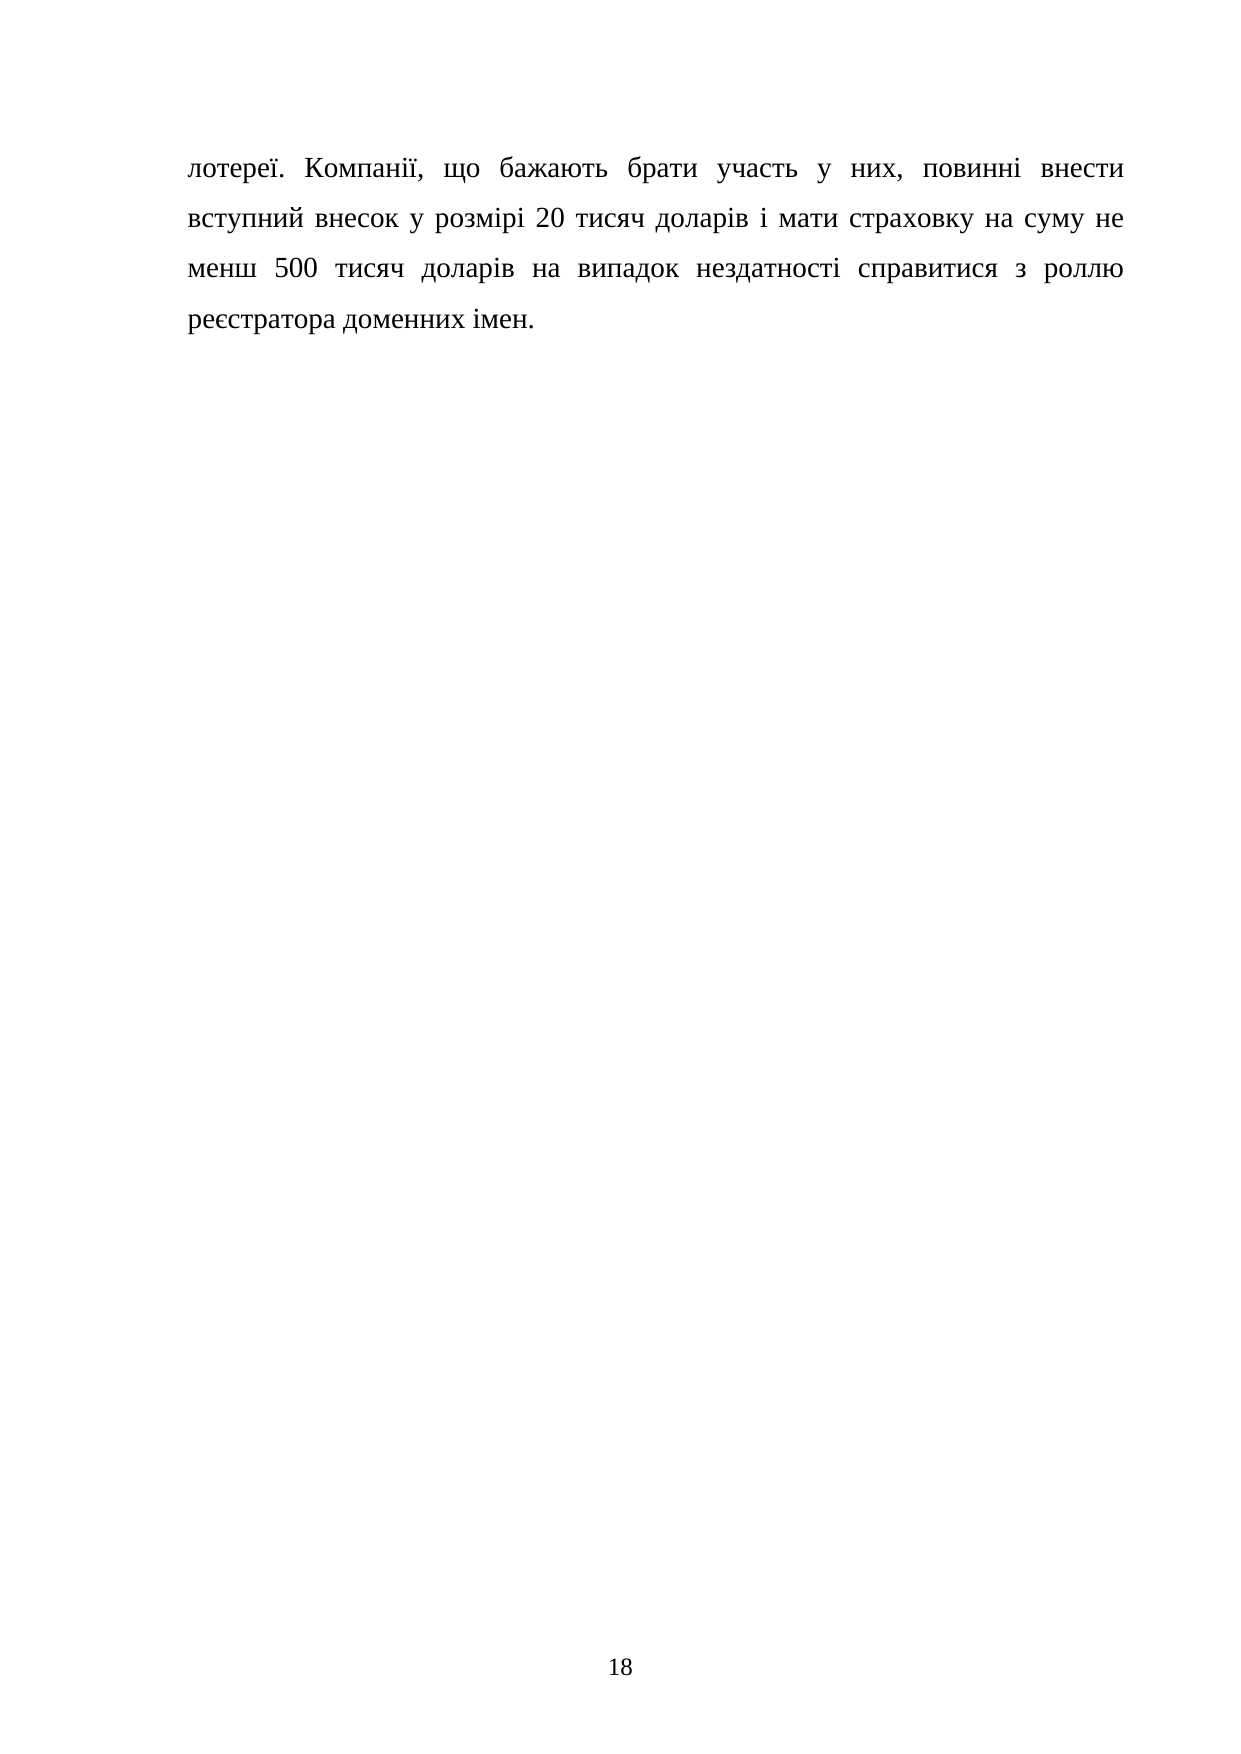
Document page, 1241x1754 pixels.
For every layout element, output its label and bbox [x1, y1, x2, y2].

text [187, 150, 1125, 334]
